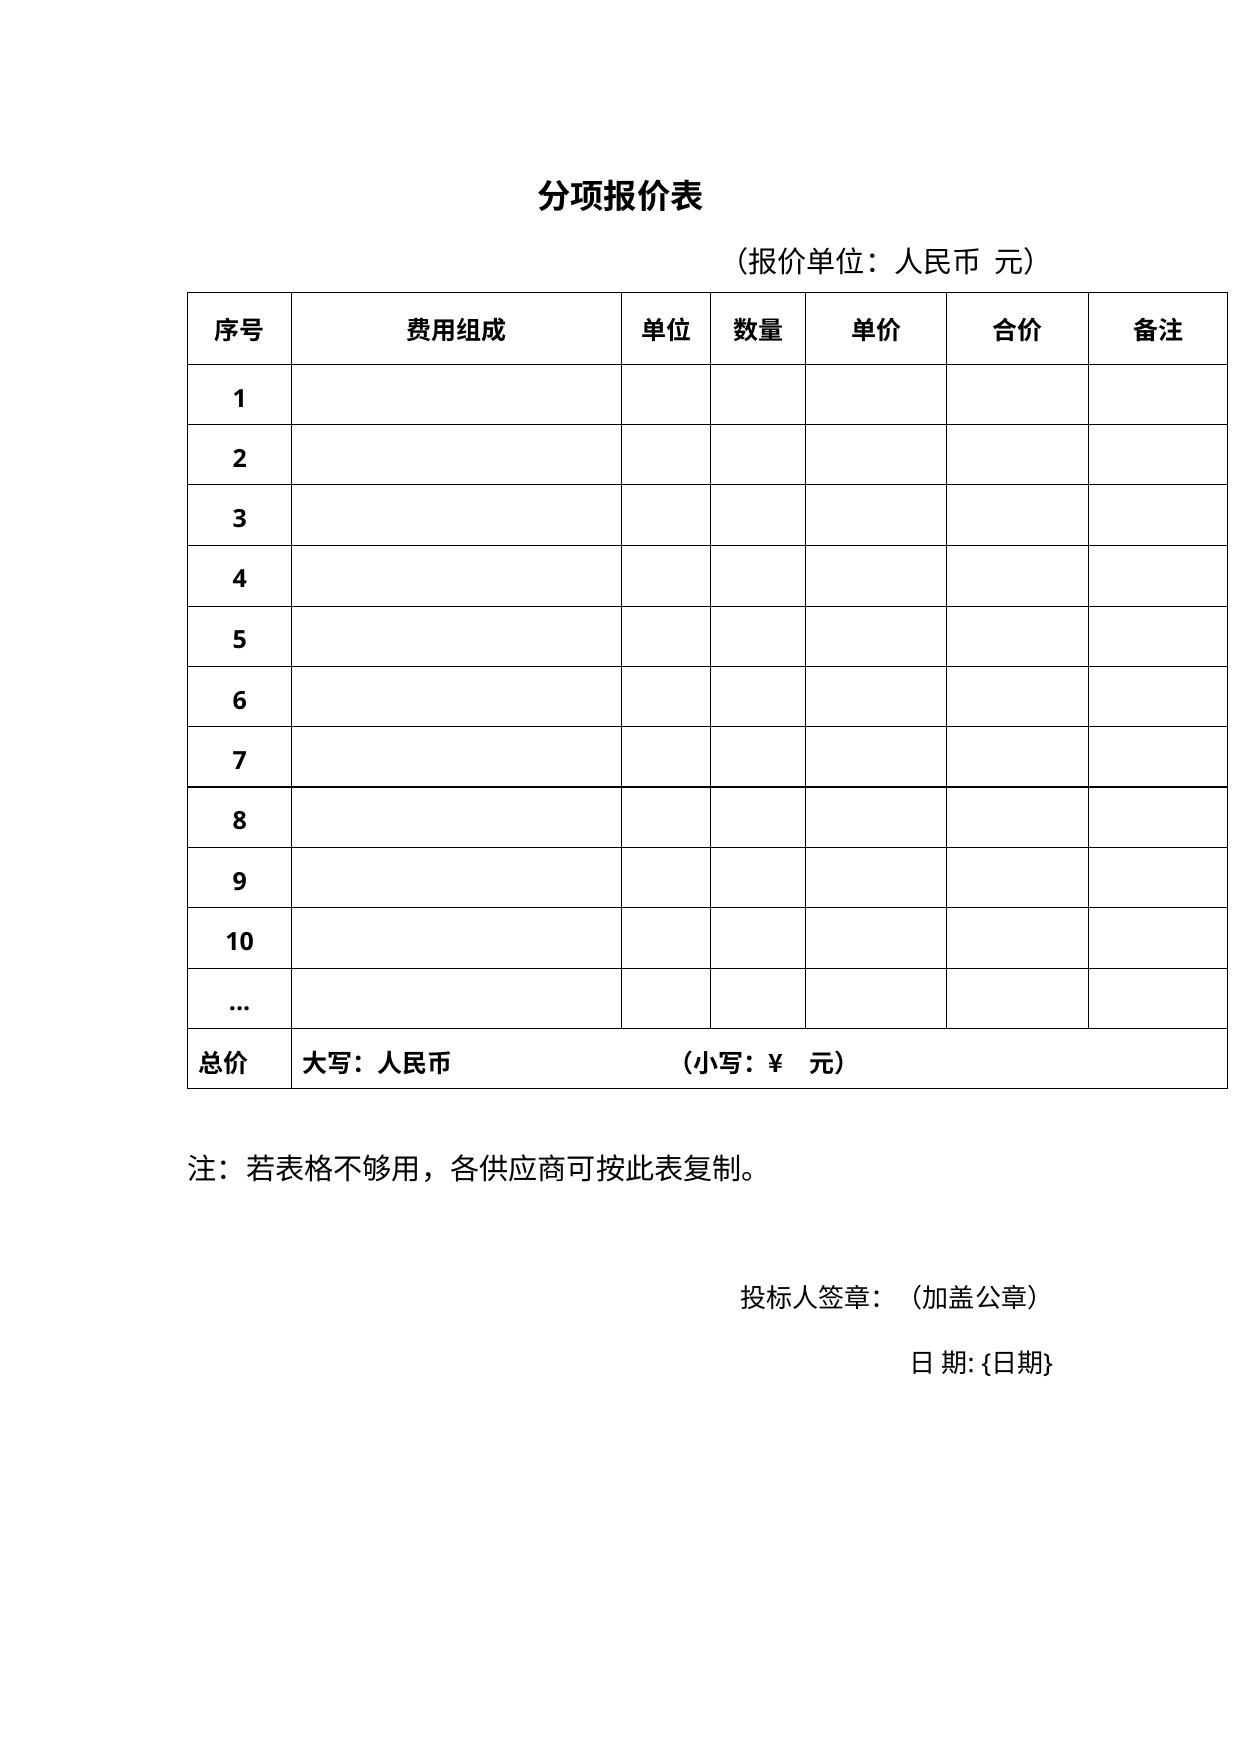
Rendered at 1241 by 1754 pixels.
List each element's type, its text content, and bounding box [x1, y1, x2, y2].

text 投标人签章：（加盖公章） 日 期: {日期} [187, 1264, 1053, 1394]
table_cell [806, 485, 946, 545]
table_cell [1089, 848, 1227, 907]
table_cell [292, 546, 621, 606]
text 注：若表格不够用，各供应商可按此表复制。 [187, 1134, 1053, 1199]
table_cell [806, 546, 946, 606]
table_cell [711, 607, 805, 666]
table_cell [1089, 425, 1227, 484]
table_cell [622, 788, 710, 847]
table_cell [1089, 546, 1227, 606]
table_cell [947, 969, 1088, 1028]
table_cell [622, 969, 710, 1028]
table_cell [292, 908, 621, 967]
table_cell [292, 365, 621, 424]
table_cell [711, 969, 805, 1028]
table_cell [1089, 969, 1227, 1028]
table_cell [806, 908, 946, 967]
table_cell [292, 667, 621, 726]
table_cell [622, 546, 710, 606]
table_cell [947, 788, 1088, 847]
table_cell [947, 485, 1088, 545]
table_cell [711, 848, 805, 907]
table_header 单价 [806, 293, 946, 364]
table_cell [622, 607, 710, 666]
table_cell [622, 908, 710, 967]
table_cell [292, 727, 621, 786]
table_cell 10 [188, 908, 291, 967]
table_header 费用组成 [292, 293, 621, 364]
table_cell [292, 788, 621, 847]
table_cell 8 [188, 788, 291, 847]
table_cell [711, 667, 805, 726]
table_cell [292, 485, 621, 545]
table_cell [622, 425, 710, 484]
table_cell [711, 727, 805, 786]
table_header 数量 [711, 293, 805, 364]
table_cell [711, 546, 805, 606]
table_cell [622, 727, 710, 786]
table_cell 7 [188, 727, 291, 786]
table_header 序号 [188, 293, 291, 364]
table_cell 9 [188, 848, 291, 907]
table_cell 2 [188, 425, 291, 484]
table_cell [806, 607, 946, 666]
table_cell [806, 848, 946, 907]
table_cell [711, 485, 805, 545]
table_cell [622, 848, 710, 907]
table_cell [806, 667, 946, 726]
table_cell [292, 969, 621, 1028]
table_cell [711, 365, 805, 424]
table_cell [711, 425, 805, 484]
table_cell 6 [188, 667, 291, 726]
table_cell [711, 788, 805, 847]
table_cell 大写：人民币 （小写：¥ 元） [292, 1029, 1227, 1088]
table_cell [806, 425, 946, 484]
table_cell [292, 848, 621, 907]
table_cell [1089, 788, 1227, 847]
table_cell [947, 848, 1088, 907]
table_cell [622, 667, 710, 726]
table_cell [947, 908, 1088, 967]
table_cell [1089, 667, 1227, 726]
table_cell [292, 607, 621, 666]
table_cell [947, 727, 1088, 786]
table_cell 总价 [188, 1029, 291, 1088]
table_cell [806, 969, 946, 1028]
table_cell 1 [188, 365, 291, 424]
table_cell [1089, 365, 1227, 424]
text 分项报价表 [187, 162, 1053, 227]
table_cell [947, 607, 1088, 666]
table_header 合价 [947, 293, 1088, 364]
table_cell [1089, 908, 1227, 967]
table_cell [622, 485, 710, 545]
table_cell [711, 908, 805, 967]
table_cell [947, 365, 1088, 424]
table_cell ... [188, 969, 291, 1028]
table_cell 3 [188, 485, 291, 545]
table_cell [947, 667, 1088, 726]
table_cell [947, 425, 1088, 484]
table_cell 5 [188, 607, 291, 666]
table_cell [292, 425, 621, 484]
table_header 单位 [622, 293, 710, 364]
table_cell [1089, 607, 1227, 666]
table_cell [1089, 727, 1227, 786]
table_cell 4 [188, 546, 291, 606]
table_cell [806, 788, 946, 847]
table_cell [947, 546, 1088, 606]
table_cell [806, 365, 946, 424]
table_cell [806, 727, 946, 786]
table_cell [622, 365, 710, 424]
text （报价单位：人民币 元） [187, 227, 1053, 292]
table_cell [1089, 485, 1227, 545]
table_header 备注 [1089, 293, 1227, 364]
